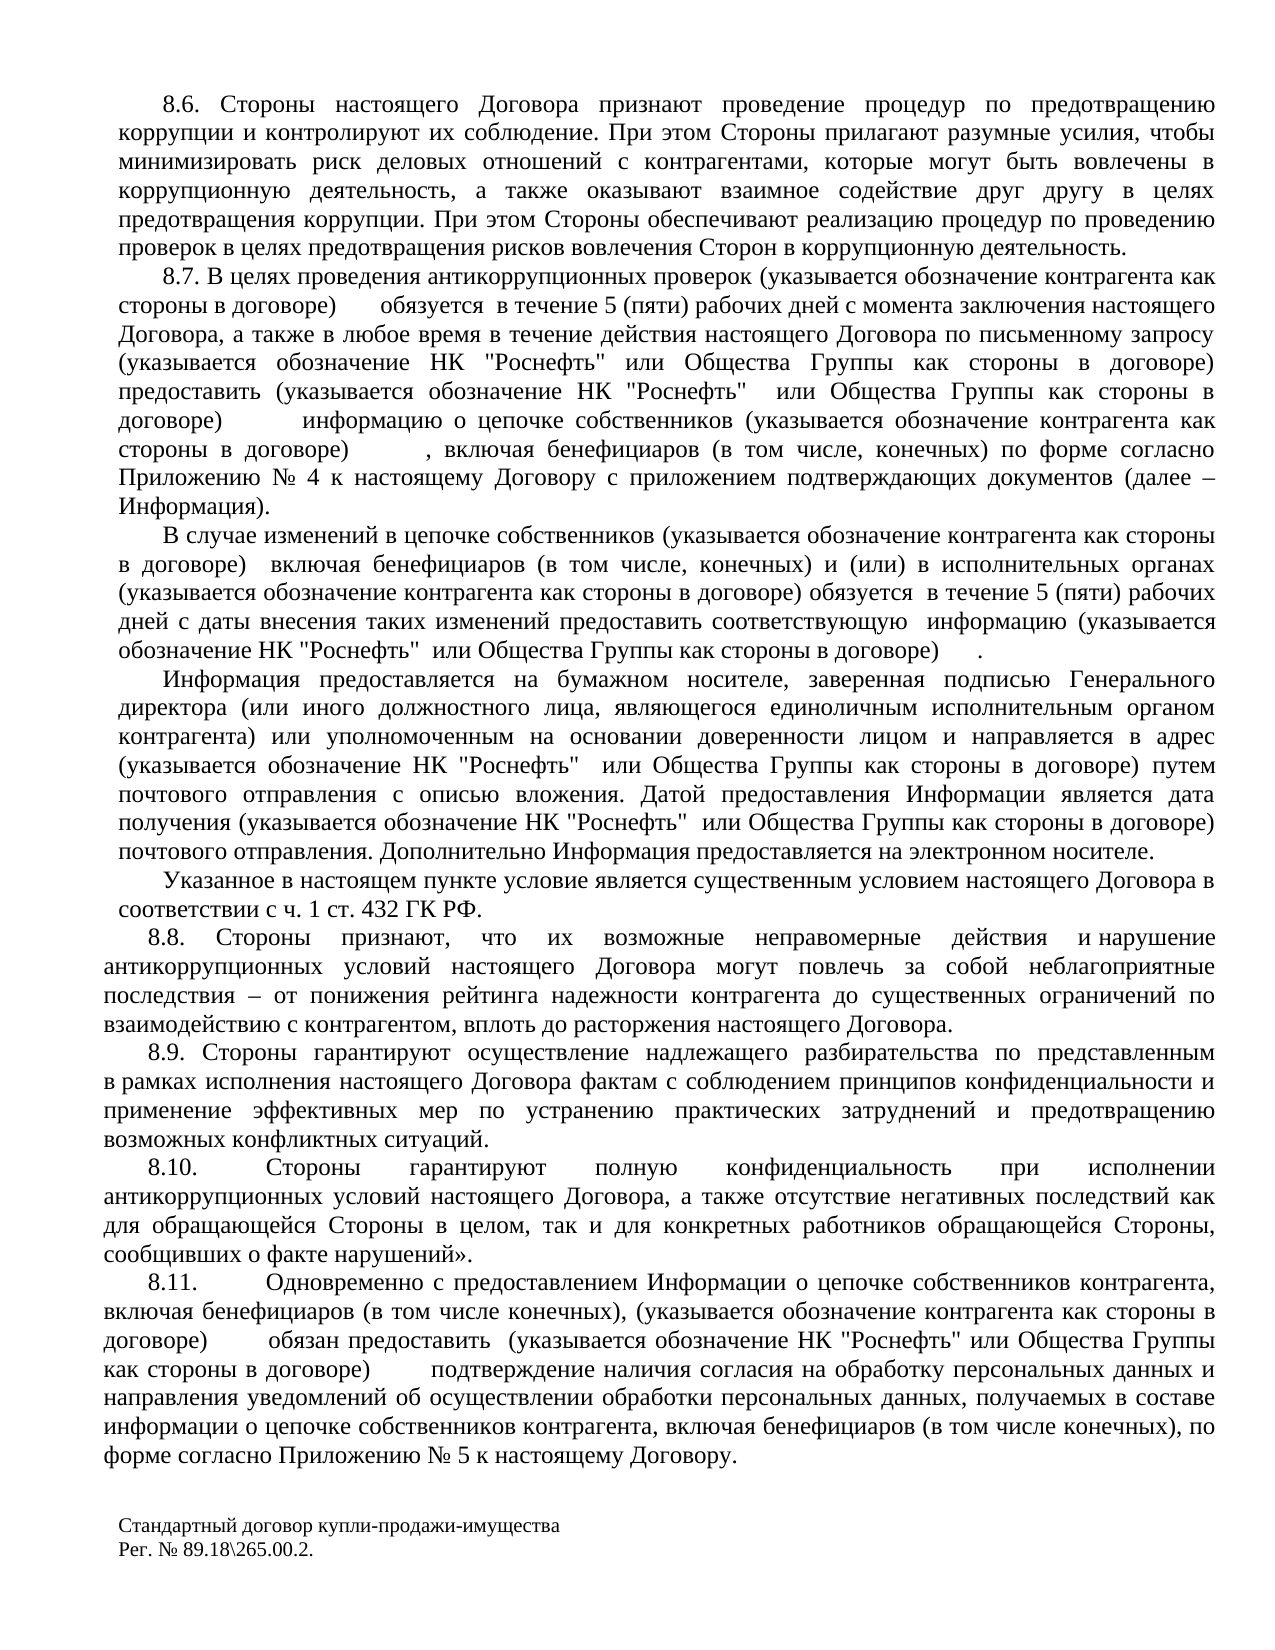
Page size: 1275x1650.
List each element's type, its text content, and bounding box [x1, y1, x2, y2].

text 8.7. В целях проведения антикоррупционных проверок (указывается обозначение контрагента как стороны в договоре) обязуется в течение 5 (пяти) рабочих дней с момента заключения настоящего Договора, а также в любое время в течение действия настоящего Договора по письменному запросу (указывается обозначение НК "Роснефть" или Общества Группы как стороны в договоре) предоставить (указывается обозначение НК "Роснефть" или Общества Группы как стороны в договоре) информацию о цепочке собственников (указывается обозначение контрагента как стороны в договоре) , включая бенефициаров (в том числе, конечных) по форме согласно Приложению № 4 к настоящему Договору с приложением подтверждающих документов (далее – Информация). [118, 261, 1216, 520]
text В случае изменений в цепочке собственников (указывается обозначение контрагента как стороны в договоре) включая бенефициаров (в том числе, конечных) и (или) в исполнительных органах (указывается обозначение контрагента как стороны в договоре) обязуется в течение 5 (пяти) рабочих дней с даты внесения таких изменений предоставить соответствующую информацию (указывается обозначение НК "Роснефть" или Общества Группы как стороны в договоре) . [118, 520, 1216, 664]
text 8.8. Стороны признают, что их возможные неправомерные действия и нарушение антикоррупционных условий настоящего Договора могут повлечь за собой неблагоприятные последствия – от понижения рейтинга надежности контрагента до существенных ограничений по взаимодействию с контрагентом, вплоть до расторжения настоящего Договора. [103, 922, 1216, 1037]
list Стороны гарантируют полную конфиденциальность при исполнении антикоррупционных условий настоящего Договора, а также отсутствие негативных последствий как для обращающейся Стороны в целом, так и для конкретных работников обращающейся Стороны, сообщивших о факте нарушений». [103, 1152, 1216, 1267]
text 8.6. Стороны настоящего Договора признают проведение процедур по предотвращению коррупции и контролируют их соблюдение. При этом Стороны прилагают разумные усилия, чтобы минимизировать риск деловых отношений с контрагентами, которые могут быть вовлечены в коррупционную деятельность, а также оказывают взаимное содействие друг другу в целях предотвращения коррупции. При этом Стороны обеспечивают реализацию процедур по проведению проверок в целях предотвращения рисков вовлечения Сторон в коррупционную деятельность. [118, 89, 1216, 261]
text Указанное в настоящем пункте условие является существенным условием настоящего Договора в соответствии с ч. 1 ст. 432 ГК РФ. [118, 865, 1216, 922]
text 8.9. Стороны гарантируют осуществление надлежащего разбирательства по представленным в рамках исполнения настоящего Договора фактам с соблюдением принципов конфиденциальности и применение эффективных мер по устранению практических затруднений и предотвращению возможных конфликтных ситуаций. [103, 1037, 1216, 1152]
list Одновременно с предоставлением Информации о цепочке собственников контрагента, включая бенефициаров (в том числе конечных), (указывается обозначение контрагента как стороны в договоре) обязан предоставить (указывается обозначение НК "Роснефть" или Общества Группы как стороны в договоре) подтверждение наличия согласия на обработку персональных данных и направления уведомлений об осуществлении обработки персональных данных, получаемых в составе информации о цепочке собственников контрагента, включая бенефициаров (в том числе конечных), по форме согласно Приложению № 5 к настоящему Договору. [103, 1267, 1216, 1469]
text Информация предоставляется на бумажном носителе, заверенная подписью Генерального директора (или иного должностного лица, являющегося единоличным исполнительным органом контрагента) или уполномоченным на основании доверенности лицом и направляется в адрес (указывается обозначение НК "Роснефть" или Общества Группы как стороны в договоре) путем почтового отправления с описью вложения. Датой предоставления Информации является дата получения (указывается обозначение НК "Роснефть" или Общества Группы как стороны в договоре) почтового отправления. Дополнительно Информация предоставляется на электронном носителе. [118, 664, 1216, 865]
